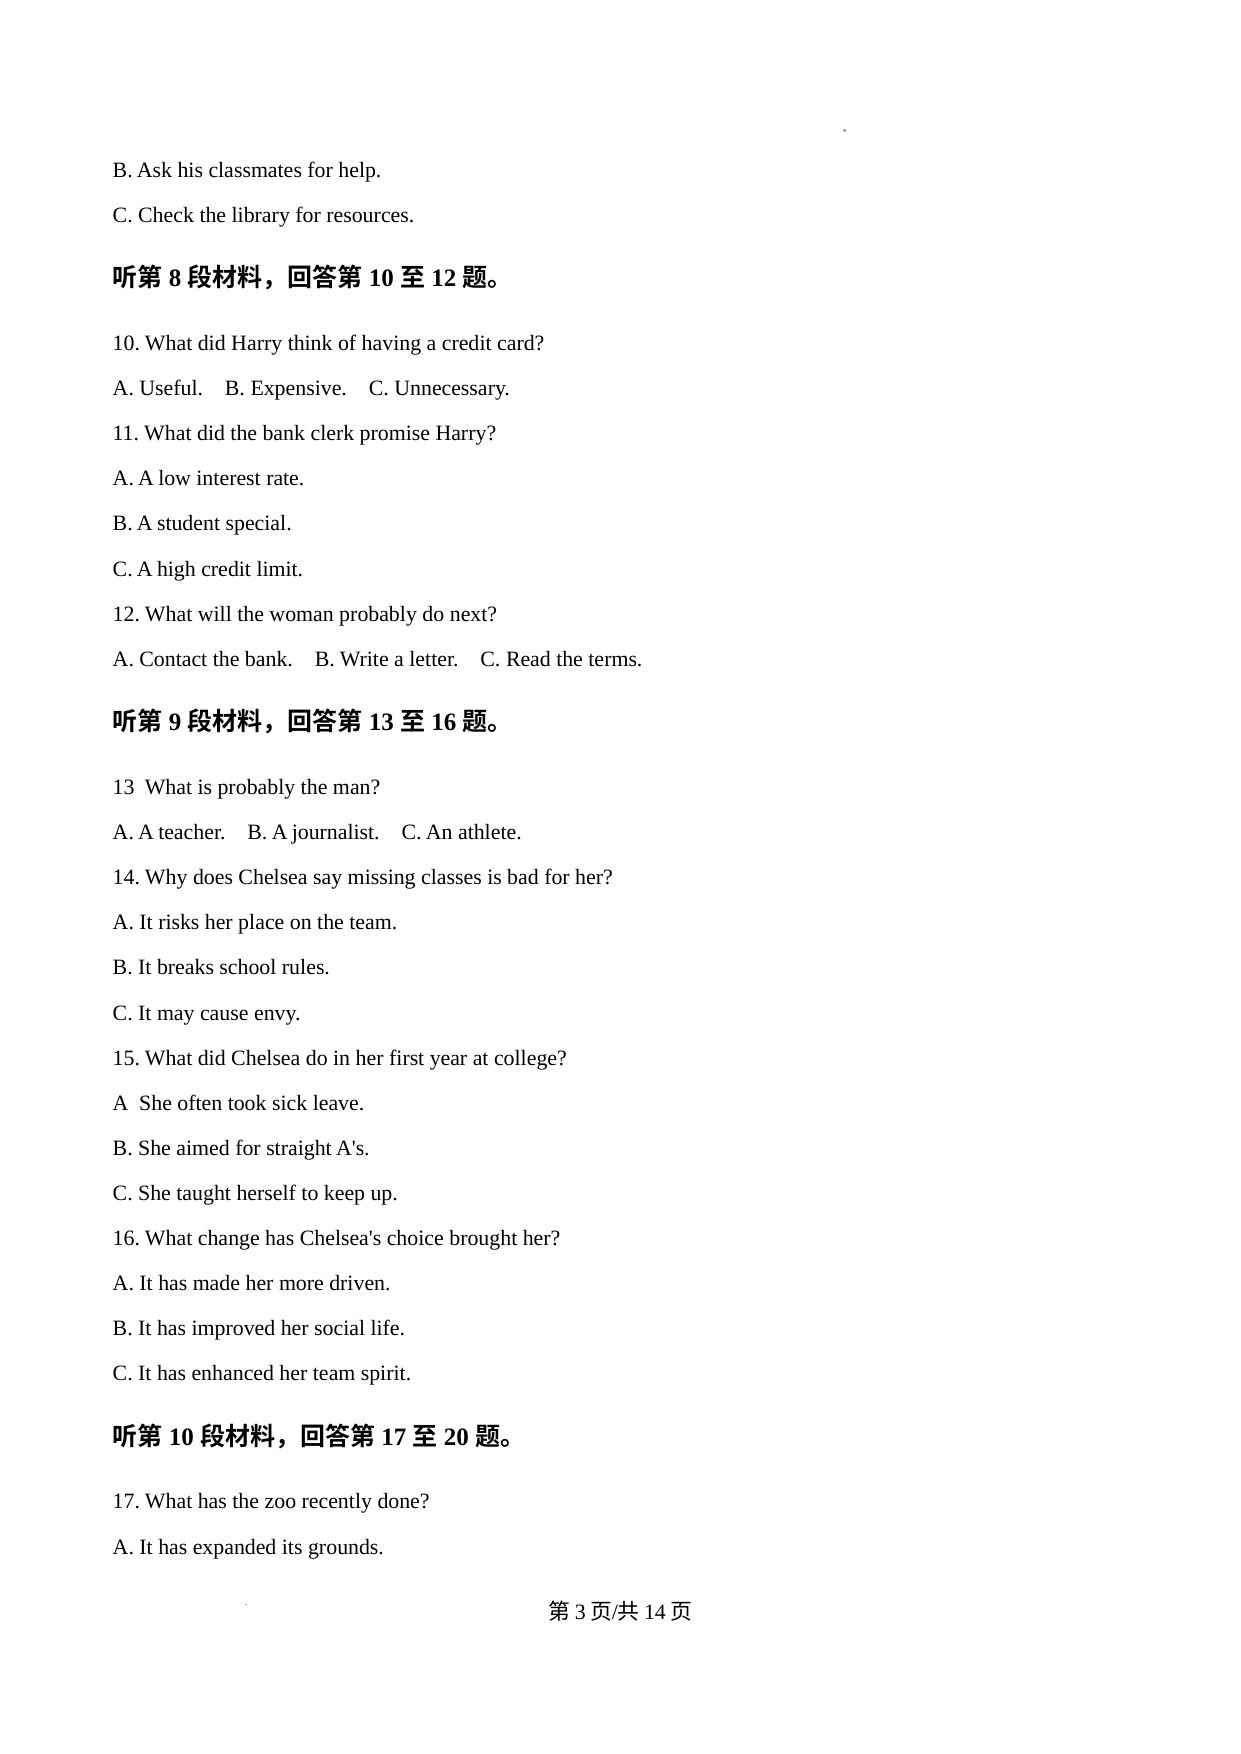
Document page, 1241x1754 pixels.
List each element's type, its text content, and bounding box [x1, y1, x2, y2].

text 听第 10 段材料，回答第 17 至 20 题。 [112, 1402, 1128, 1467]
text 11. What did the bank clerk promise Harry? [112, 417, 1128, 449]
text 14. Why does Chelsea say missing classes is bad for her? [112, 861, 1128, 893]
text A. It has expanded its grounds. [112, 1530, 1128, 1562]
text C. Check the library for resources. [112, 198, 1128, 231]
text A. It has made her more driven. [112, 1266, 1128, 1299]
text 13 What is probably the man? [112, 770, 1128, 803]
text 15. What did Chelsea do in her first year at college? [112, 1041, 1128, 1073]
text A. It risks her place on the team. [112, 906, 1128, 938]
text A. A teacher. B. A journalist. C. An athlete. [112, 815, 1128, 848]
text 听第 9 段材料，回答第 13 至 16 题。 [112, 687, 1128, 752]
text A. Useful. B. Expensive. C. Unnecessary. [112, 371, 1128, 404]
text C. A high credit limit. [112, 552, 1128, 584]
text B. It has improved her social life. [112, 1312, 1128, 1344]
text B. Ask his classmates for help. [112, 153, 1128, 186]
text B. She aimed for straight A's. [112, 1131, 1128, 1164]
text C. It has enhanced her team spirit. [112, 1357, 1128, 1389]
text C. It may cause envy. [112, 996, 1128, 1028]
text A. A low interest rate. [112, 462, 1128, 494]
text C. She taught herself to keep up. [112, 1176, 1128, 1209]
text 12. What will the woman probably do next? [112, 597, 1128, 629]
text A She often took sick leave. [112, 1086, 1128, 1118]
text 听第 8 段材料，回答第 10 至 12 题。 [112, 243, 1128, 308]
text B. It breaks school rules. [112, 951, 1128, 983]
text 17. What has the zoo recently done? [112, 1485, 1128, 1517]
text 10. What did Harry think of having a credit card? [112, 326, 1128, 359]
text B. A student special. [112, 507, 1128, 539]
text A. Contact the bank. B. Write a letter. C. Read the terms. [112, 642, 1128, 674]
text 16. What change has Chelsea's choice brought her? [112, 1221, 1128, 1254]
